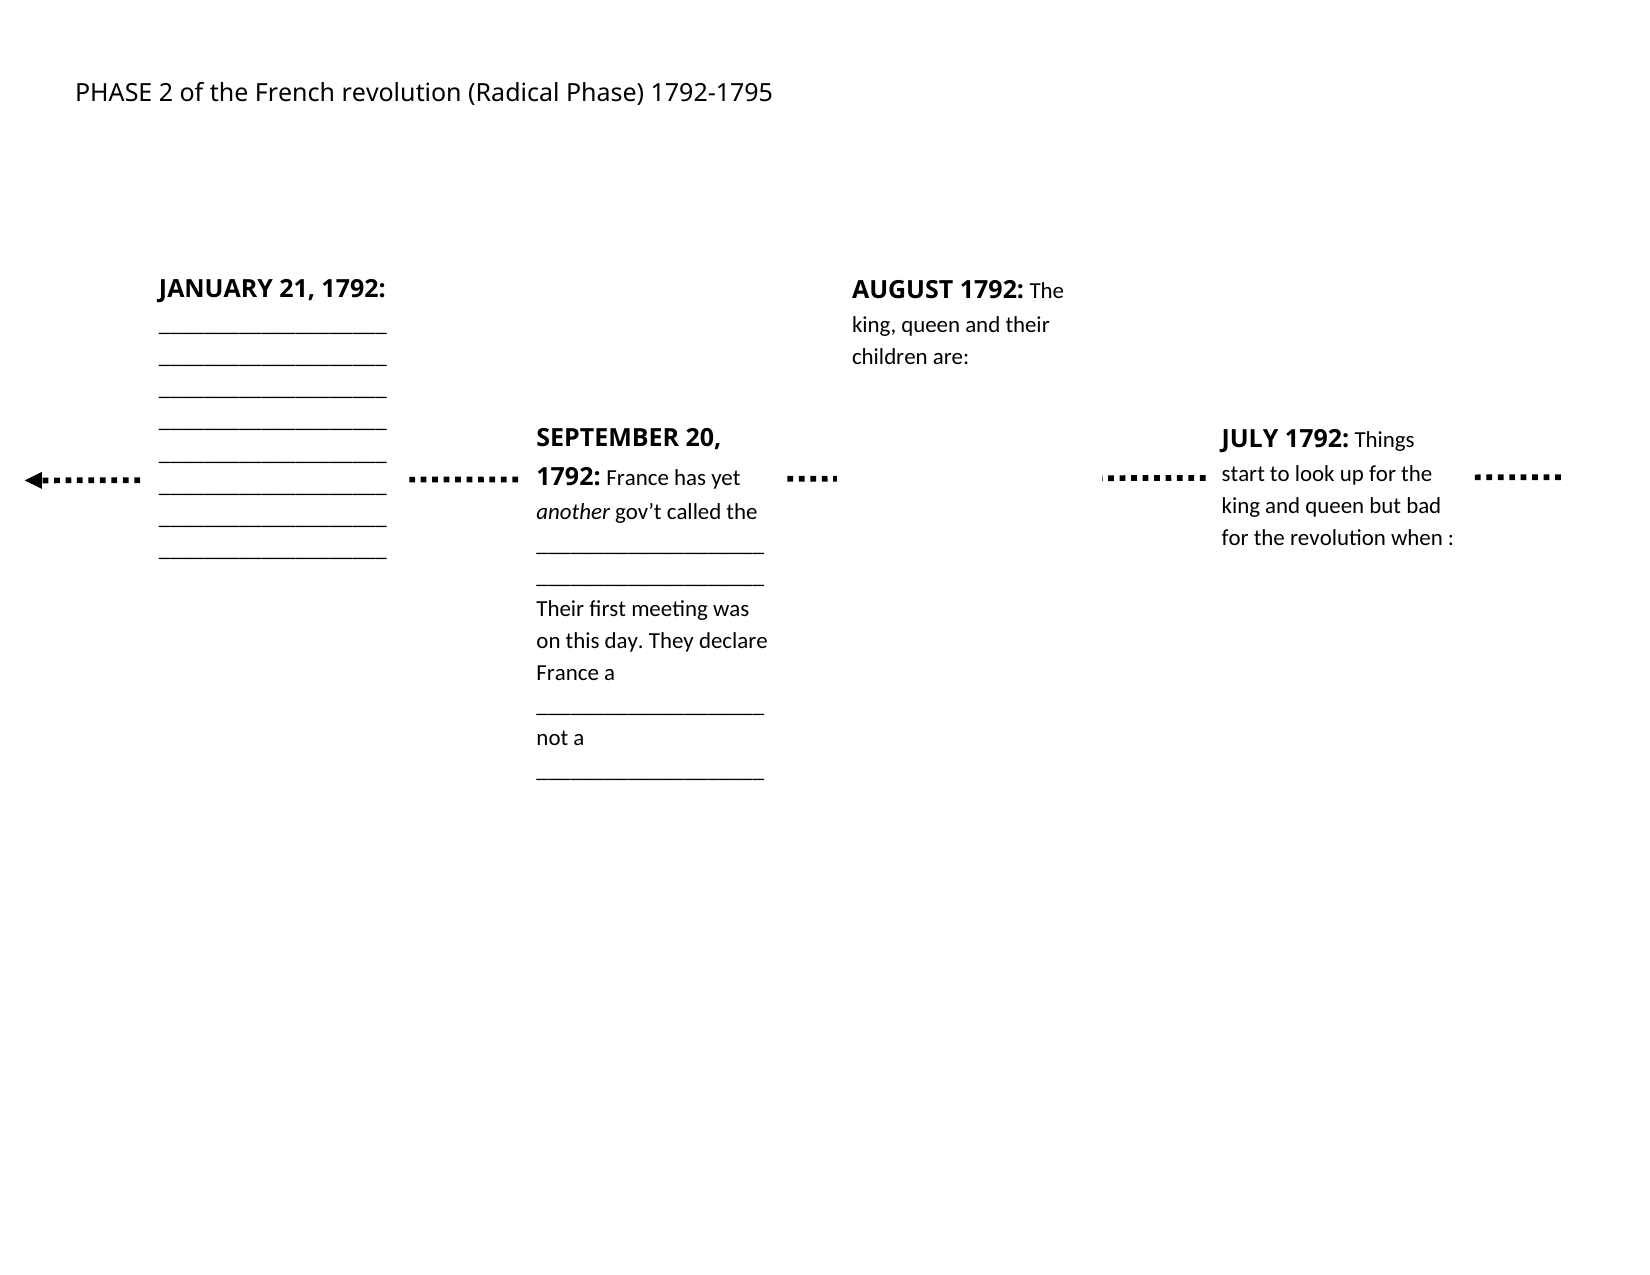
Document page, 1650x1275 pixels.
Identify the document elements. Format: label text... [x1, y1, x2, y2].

text PHASE 2 of the French revolution (Radical Phase) 1792-1795 [75, 75, 1575, 109]
